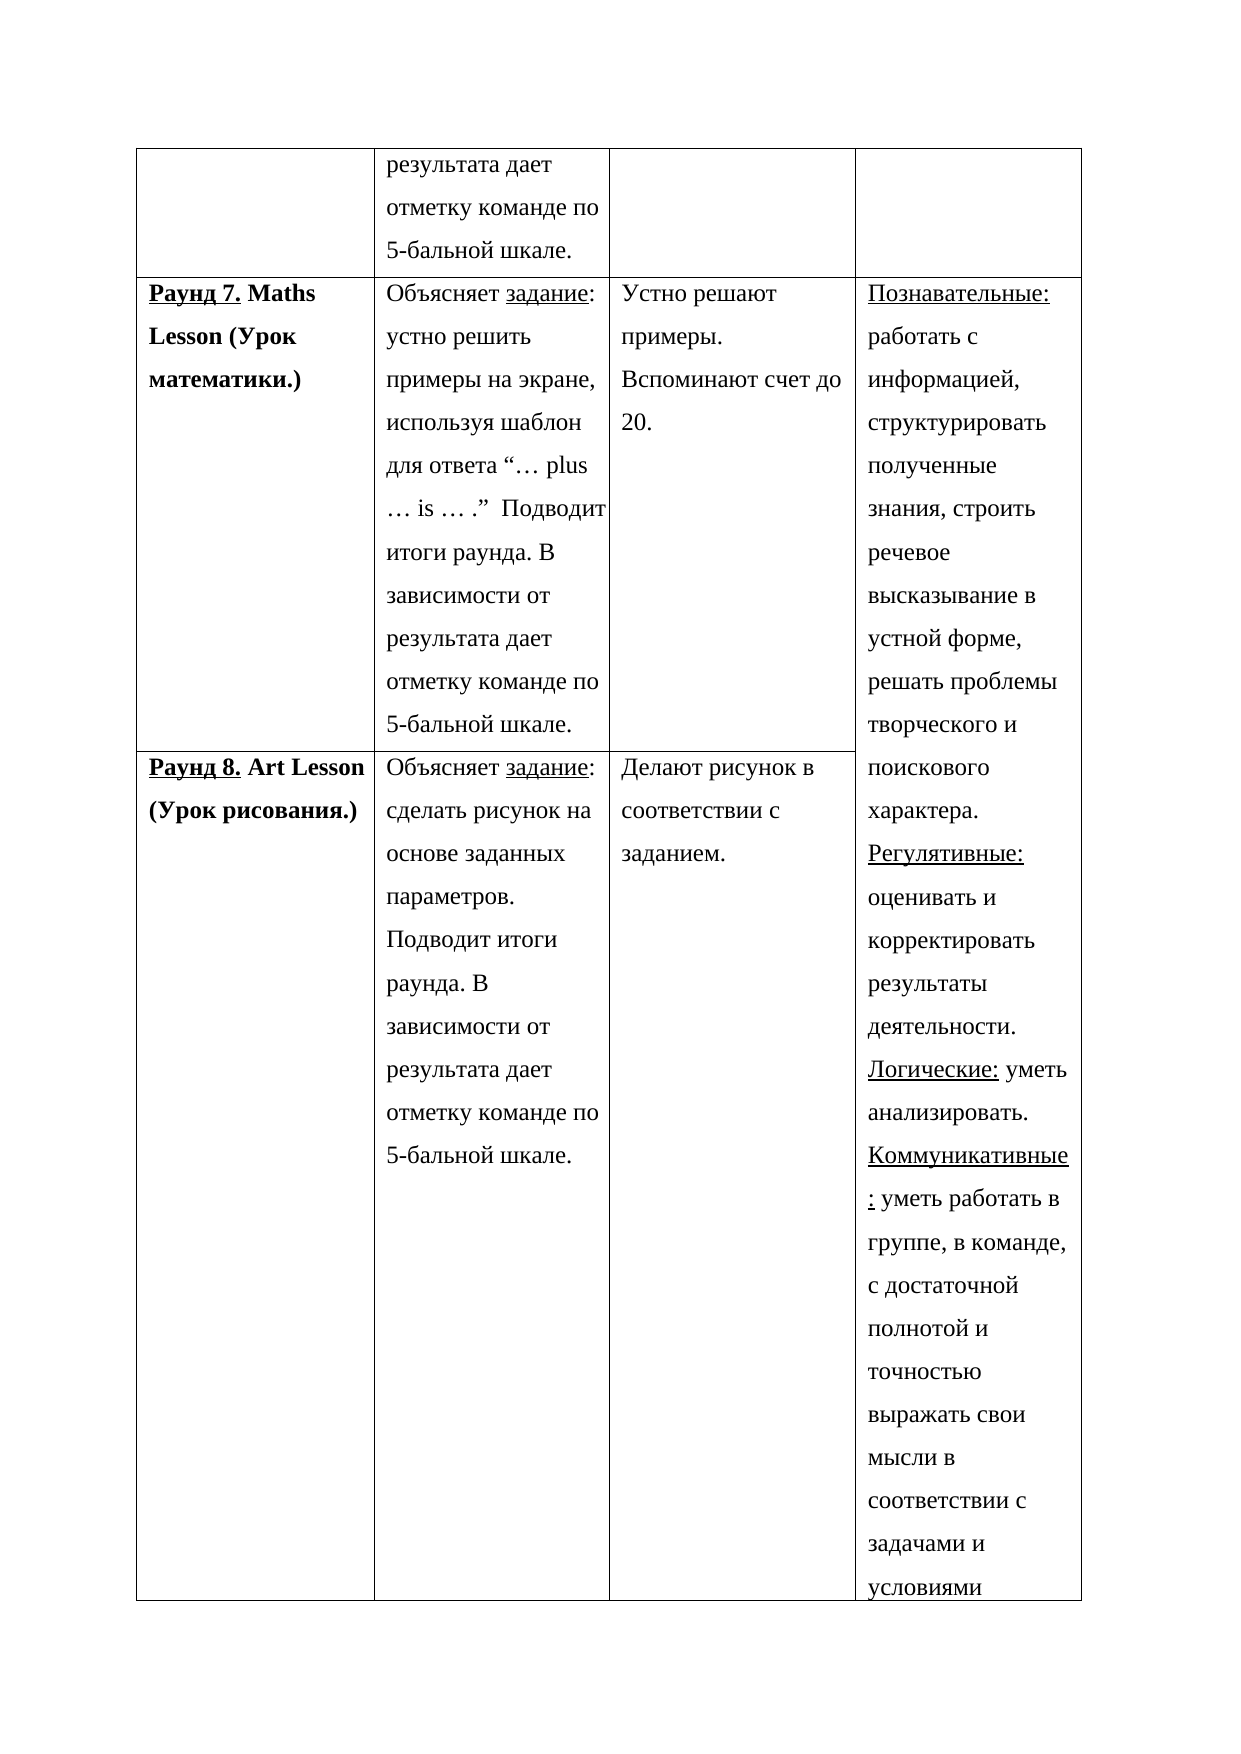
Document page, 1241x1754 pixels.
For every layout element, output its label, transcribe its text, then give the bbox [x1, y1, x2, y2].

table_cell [610, 149, 855, 277]
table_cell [610, 752, 855, 1600]
table_cell Устно решают примеры. Вспоминают счет до 20. [610, 278, 855, 751]
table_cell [375, 149, 609, 277]
table_cell Раунд 7. Maths Lesson (Урок математики.) [137, 278, 374, 751]
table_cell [375, 752, 609, 1600]
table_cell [137, 149, 374, 277]
table_cell Объясняет задание: устно решить примеры на экране, используя шаблон для ответа “… plus … is … .” Подводит итоги раунда. В зависимости от результата дает отметку команде по 5-бальной шкале. [375, 278, 609, 751]
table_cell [137, 752, 374, 1600]
table_cell Познавательные: работать с информацией, структурировать полученные знания, строить речевое высказывание в устной форме, решать проблемы творческого и поискового характера. Регулятивные: оценивать и корректировать результаты деятельности. Логические: уметь анализировать. Коммуникативные: уметь работать в группе, в команде, с достаточной полнотой и точностью выражать свои мысли в соответствии с задачами и условиями коммуникации. [856, 278, 1081, 1600]
